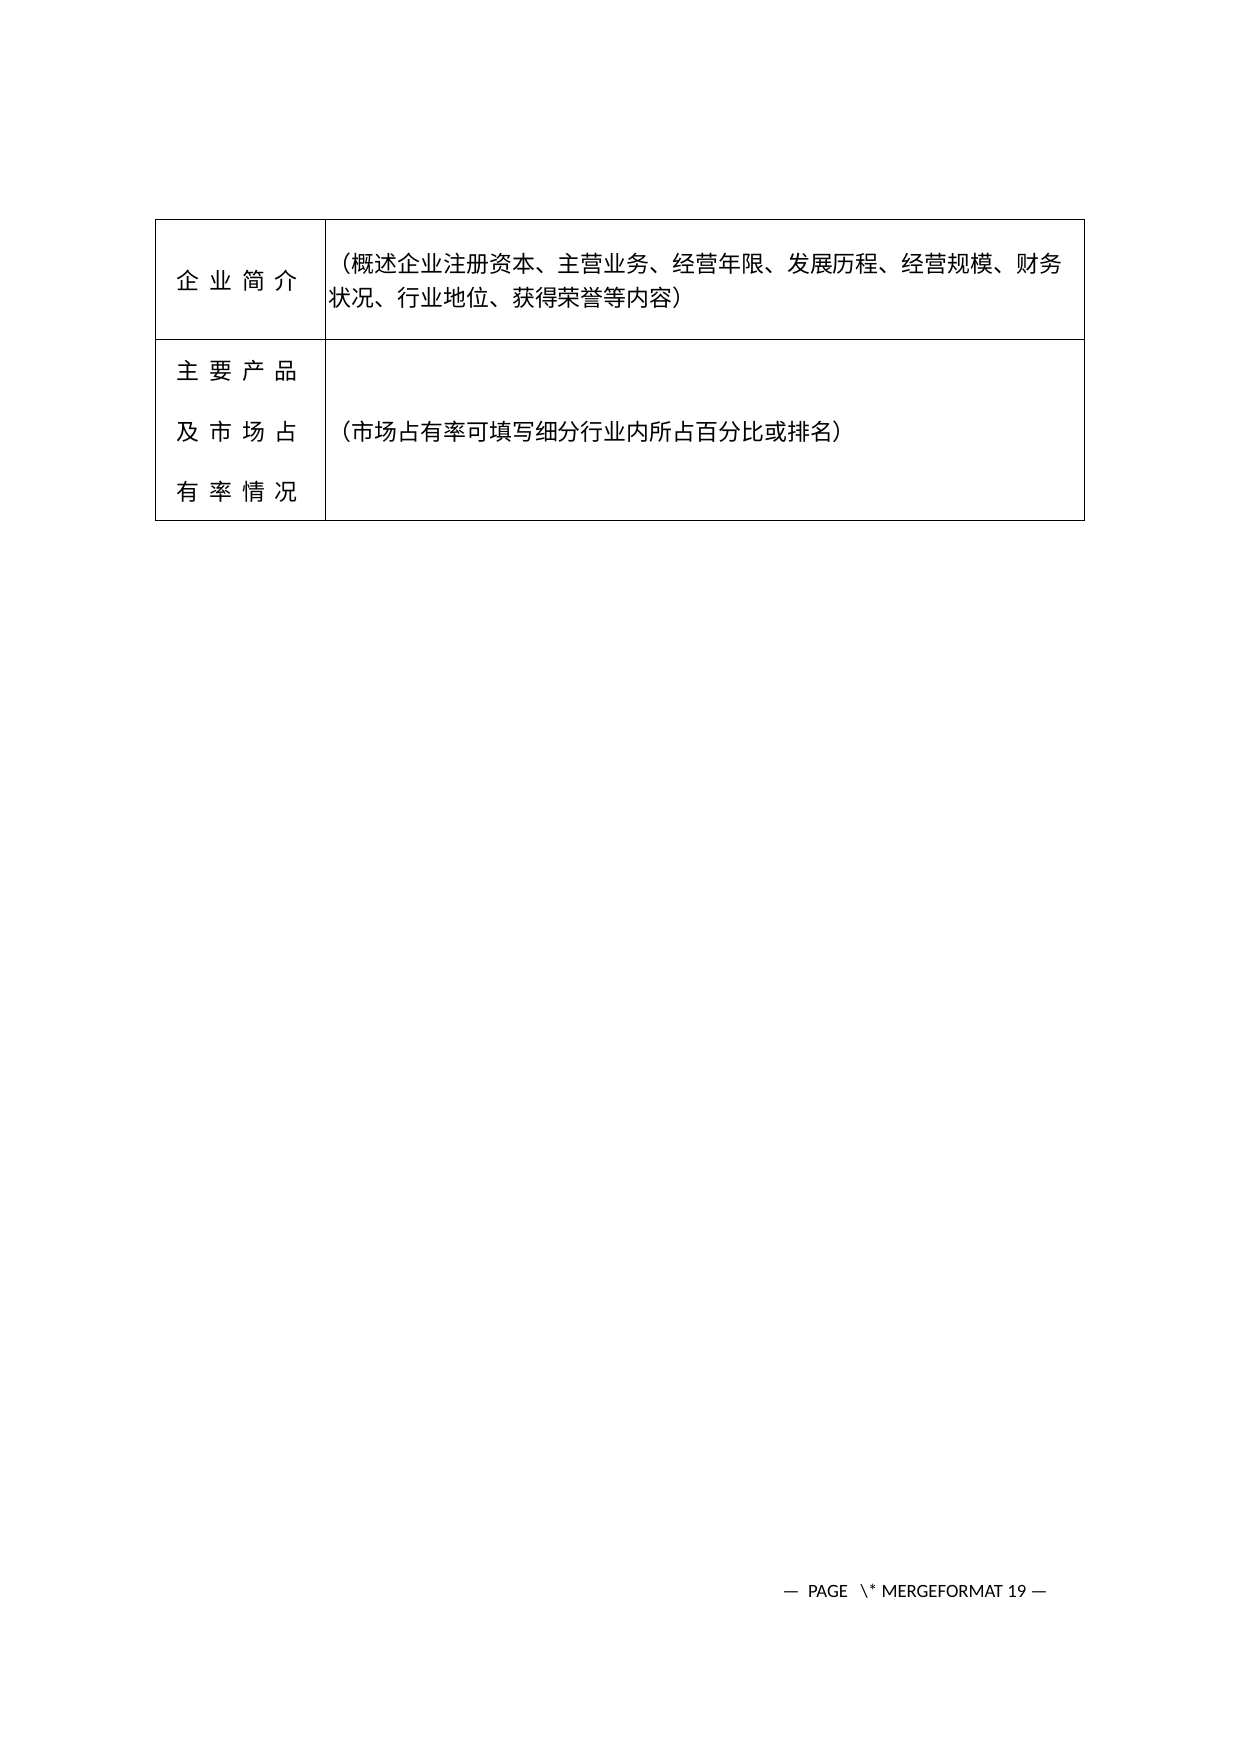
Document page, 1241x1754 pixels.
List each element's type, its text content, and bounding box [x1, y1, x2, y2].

table_cell 企业简介 [156, 220, 325, 338]
table_cell （市场占有率可填写细分行业内所占百分比或排名） [326, 340, 1084, 520]
table_cell （概述企业注册资本、主营业务、经营年限、发展历程、经营规模、财务状况、行业地位、获得荣誉等内容） [326, 220, 1084, 338]
table_cell 主要产品及市场占有率情况 [156, 340, 325, 520]
